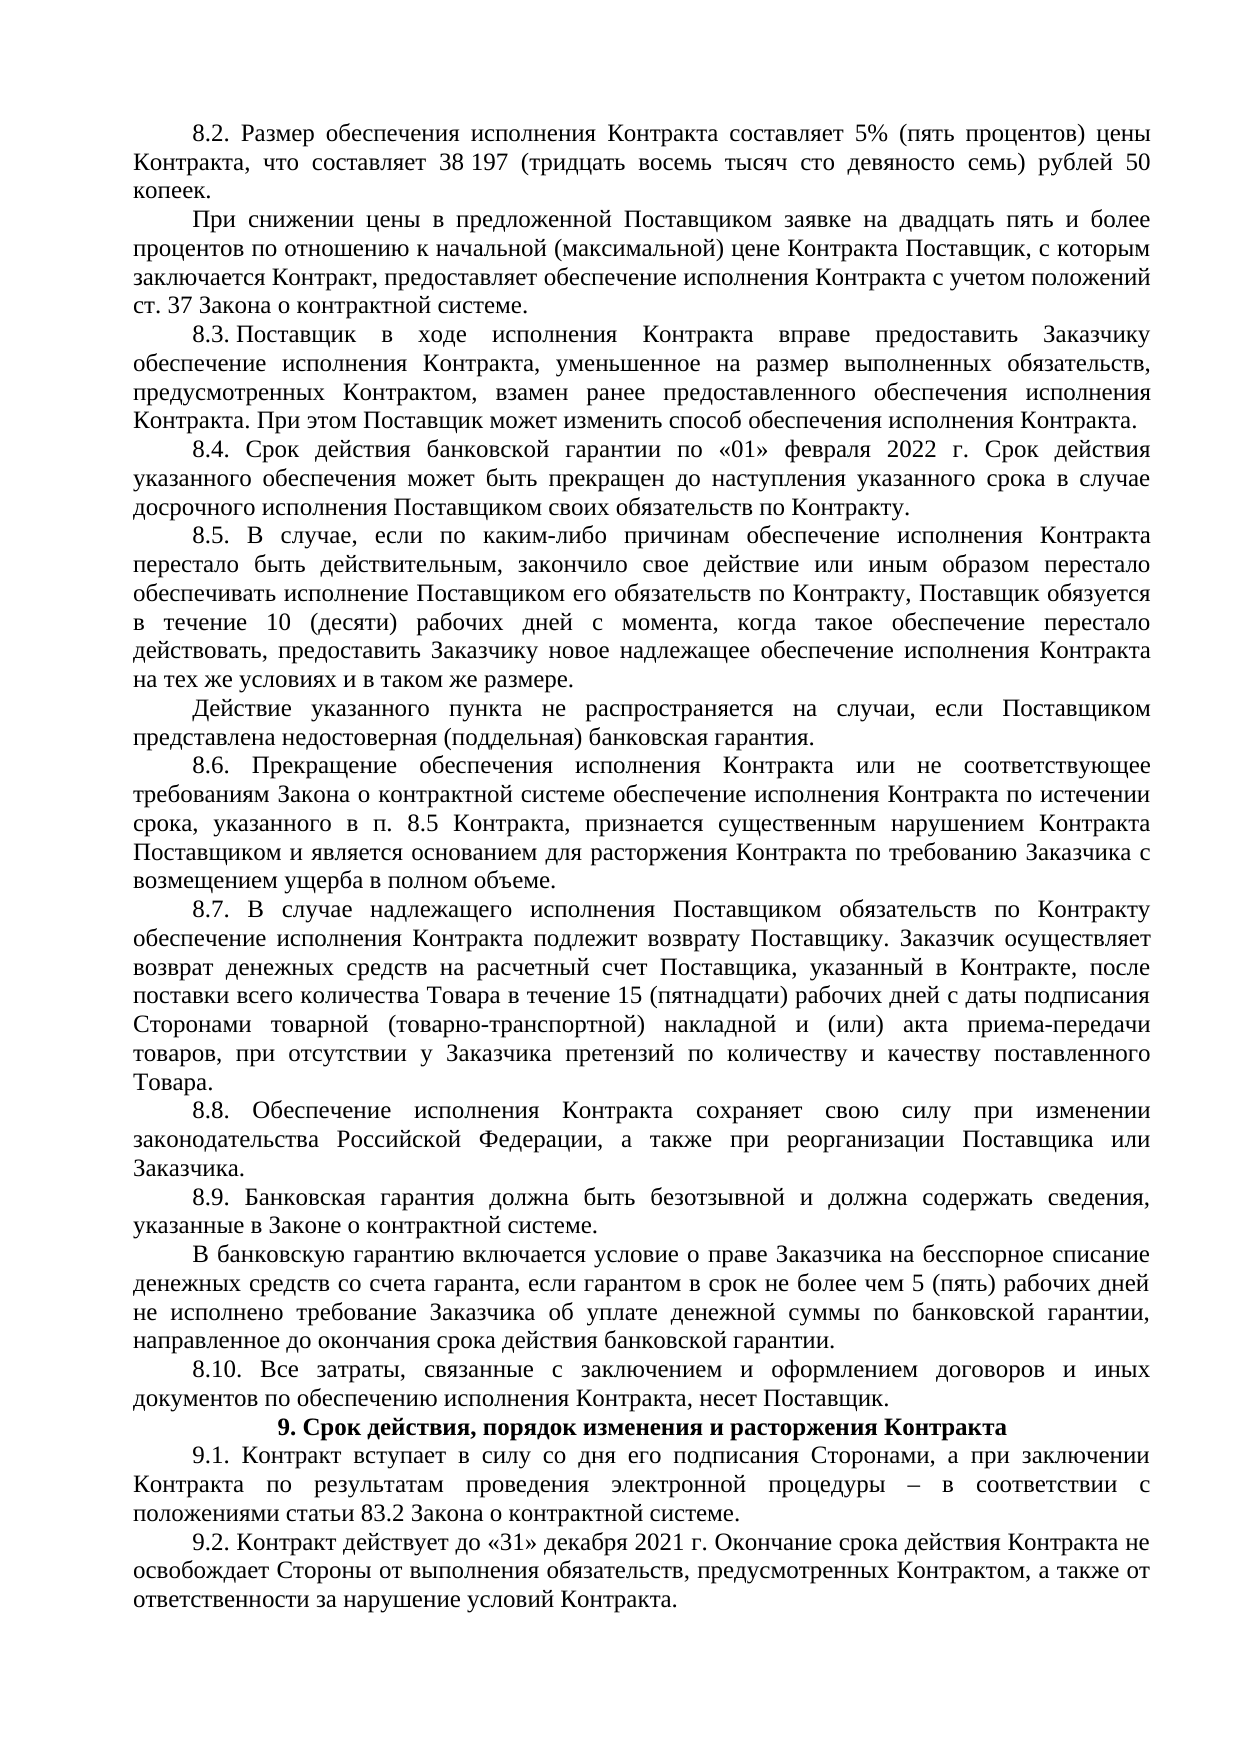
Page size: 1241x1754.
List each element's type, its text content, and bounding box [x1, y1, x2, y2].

text 9.2. Контракт действует до «31» декабря 2021 г. Окончание срока действия Контракта не освобождает Стороны от выполнения обязательств, предусмотренных Контрактом, а также от ответственности за нарушение условий Контракта. [133, 1527, 1152, 1613]
text 8.9. Банковская гарантия должна быть безотзывной и должна содержать сведения, указанные в Законе о контрактной системе. [133, 1182, 1152, 1239]
text 8.3. Поставщик в ходе исполнения Контракта вправе предоставить Заказчику обеспечение исполнения Контракта, уменьшенное на размер выполненных обязательств, предусмотренных Контрактом, взамен ранее предоставленного обеспечения исполнения Контракта. При этом Поставщик может изменить способ обеспечения исполнения Контракта. [133, 319, 1152, 434]
text 8.5. В случае, если по каким-либо причинам обеспечение исполнения Контракта перестало быть действительным, закончило свое действие или иным образом перестало обеспечивать исполнение Поставщиком его обязательств по Контракту, Поставщик обязуется в течение 10 (десяти) рабочих дней с момента, когда такое обеспечение перестало действовать, предоставить Заказчику новое надлежащее обеспечение исполнения Контракта на тех же условиях и в таком же размере. [133, 521, 1152, 693]
text 9. Срок действия, порядок изменения и расторжения Контракта [133, 1412, 1152, 1441]
text 8.6. Прекращение обеспечения исполнения Контракта или не соответствующее требованиям Закона о контрактной системе обеспечение исполнения Контракта по истечении срока, указанного в п. 8.5 Контракта, признается существенным нарушением Контракта Поставщиком и является основанием для расторжения Контракта по требованию Заказчика с возмещением ущерба в полном объеме. [133, 751, 1152, 894]
text 9.1. Контракт вступает в силу со дня его подписания Сторонами, а при заключении Контракта по результатам проведения электронной процедуры – в соответствии с положениями статьи 83.2 Закона о контрактной системе. [133, 1441, 1152, 1527]
text Действие указанного пункта не распространяется на случаи, если Поставщиком представлена недостоверная (поддельная) банковская гарантия. [133, 693, 1152, 751]
text При снижении цены в предложенной Поставщиком заявке на двадцать пять и более процентов по отношению к начальной (максимальной) цене Контракта Поставщик, с которым заключается Контракт, предоставляет обеспечение исполнения Контракта с учетом положений ст. 37 Закона о контрактной системе. [133, 204, 1152, 319]
text В банковскую гарантию включается условие о праве Заказчика на бесспорное списание денежных средств со счета гаранта, если гарантом в срок не более чем 5 (пять) рабочих дней не исполнено требование Заказчика об уплате денежной суммы по банковской гарантии, направленное до окончания срока действия банковской гарантии. [133, 1239, 1152, 1354]
text 8.8. Обеспечение исполнения Контракта сохраняет свою силу при изменении законодательства Российской Федерации, а также при реорганизации Поставщика или Заказчика. [133, 1096, 1152, 1182]
text 8.2. Размер обеспечения исполнения Контракта составляет 5% (пять процентов) цены Контракта, что составляет 38 197 (тридцать восемь тысяч сто девяносто семь) рублей 50 копеек. [133, 118, 1152, 204]
text 8.10. Все затраты, связанные с заключением и оформлением договоров и иных документов по обеспечению исполнения Контракта, несет Поставщик. [133, 1354, 1152, 1412]
text 8.4. Срок действия банковской гарантии по «01» февраля 2022 г. Срок действия указанного обеспечения может быть прекращен до наступления указанного срока в случае досрочного исполнения Поставщиком своих обязательств по Контракту. [133, 434, 1152, 521]
text 8.7. В случае надлежащего исполнения Поставщиком обязательств по Контракту обеспечение исполнения Контракта подлежит возврату Поставщику. Заказчик осуществляет возврат денежных средств на расчетный счет Поставщика, указанный в Контракте, после поставки всего количества Товара в течение 15 (пятнадцати) рабочих дней с даты подписания Сторонами товарной (товарно-транспортной) накладной и (или) акта приема-передачи товаров, при отсутствии у Заказчика претензий по количеству и качеству поставленного Товара. [133, 894, 1152, 1096]
